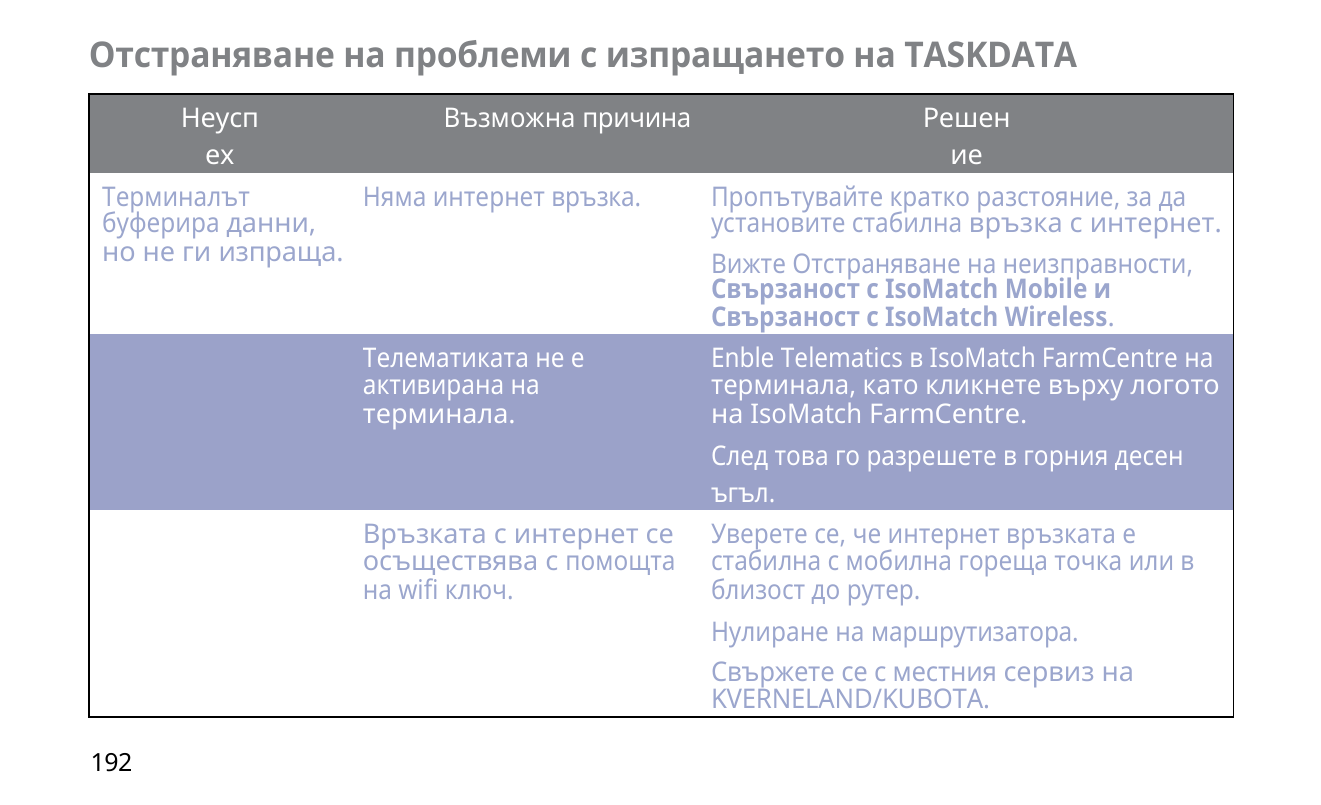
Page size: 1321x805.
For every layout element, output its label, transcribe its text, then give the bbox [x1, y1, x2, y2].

table_cell Уверете се, че интернет връзката е стабилна с мобилна гореща точка или в близост до рутер. Нулиране на маршрутизатора. Свържете се с местния сервиз на KVERNELAND/KUBOTA. [696, 510, 1233, 716]
table_header Неуспех [90, 95, 344, 173]
table_header Възможна причина [344, 95, 696, 173]
table_cell Enble Telematics в IsoMatch FarmCentre на терминала, като кликнете върху логото на IsoMatch FarmCentre. След това го разрешете в горния десен ъгъл. [696, 334, 1233, 510]
table_cell Пропътувайте кратко разстояние, за да установите стабилна връзка с интернет. Вижте Отстраняване на неизправности, Свързаност с IsoMatch Mobile и Свързаност с IsoMatch Wireless. [696, 173, 1233, 334]
table_cell Телематиката не е активирана на терминала. [344, 334, 696, 510]
table_cell Няма интернет връзка. [344, 173, 696, 334]
table_cell [90, 334, 344, 510]
table_cell [90, 510, 344, 716]
table_header Решение [696, 95, 1233, 173]
table_cell Връзката с интернет се осъществява с помощта на wifi ключ. [344, 510, 696, 716]
table_cell Терминалът буферира данни, но не ги изпраща. [90, 173, 344, 334]
subtitle Отстраняване на проблеми с изпращането на TASKDATA [88, 29, 1258, 78]
